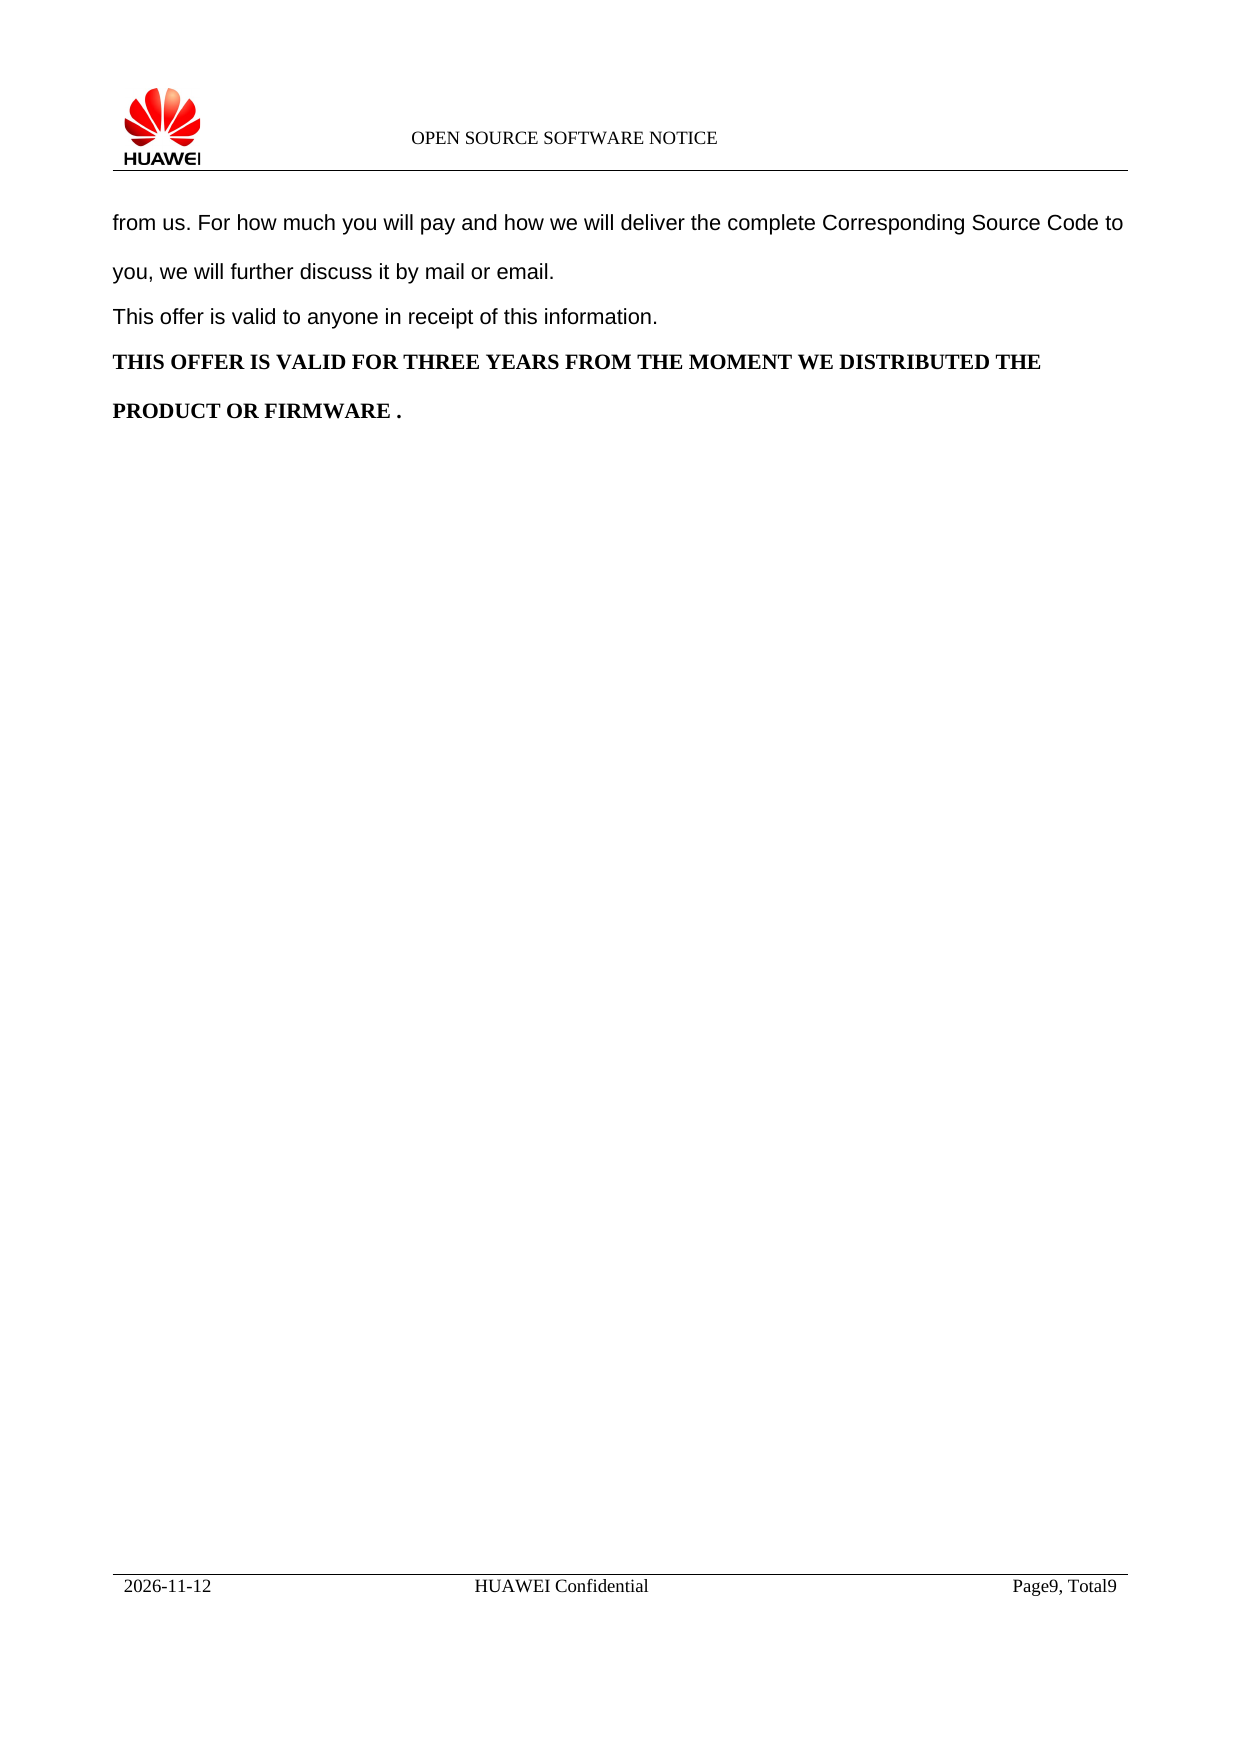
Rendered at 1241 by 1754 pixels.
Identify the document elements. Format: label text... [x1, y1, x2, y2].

text This offer is valid for three years from the moment we distributed the product or firmware . [112, 345, 1128, 427]
text This offer is valid to anyone in receipt of this information. [112, 300, 1128, 333]
picture [124, 88, 201, 165]
